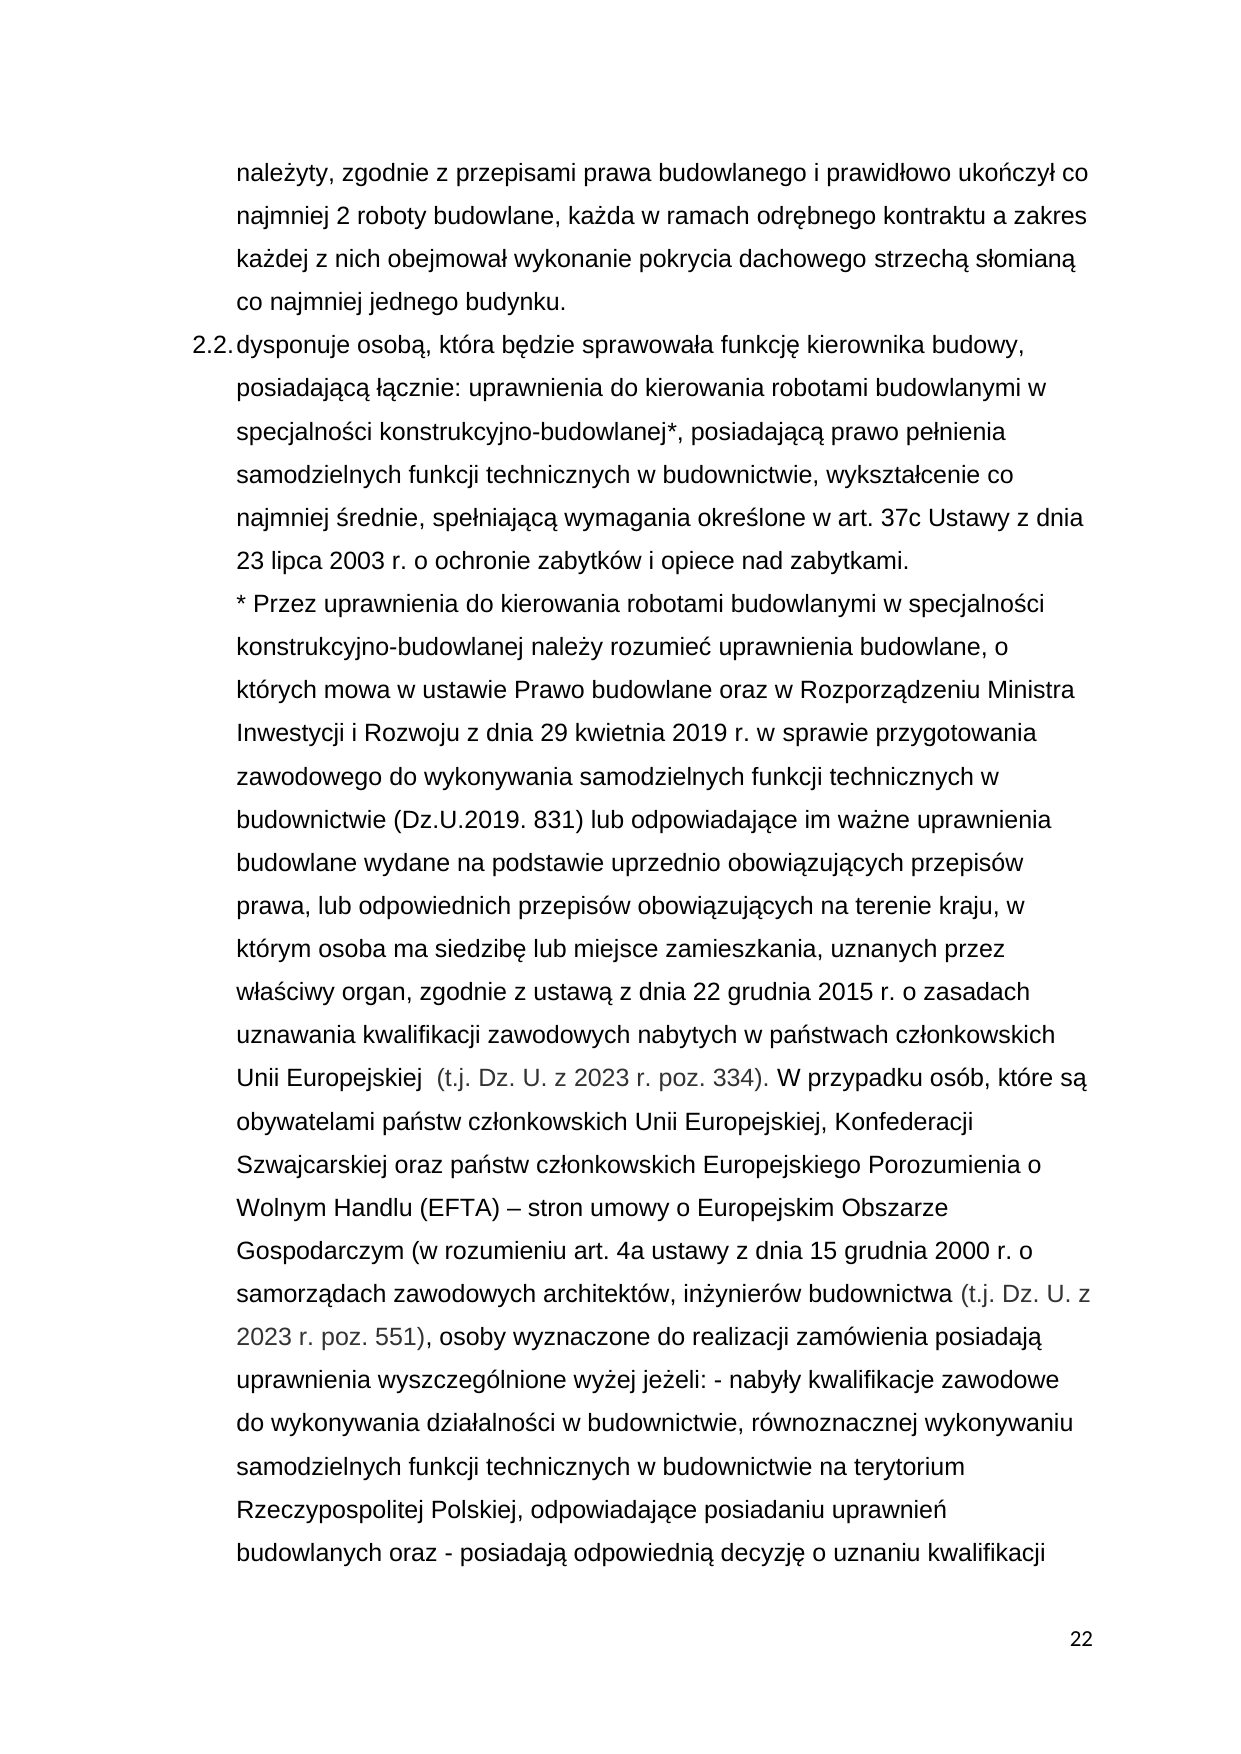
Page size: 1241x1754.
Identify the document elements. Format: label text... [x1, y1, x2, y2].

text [236, 589, 1093, 1567]
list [236, 158, 1093, 316]
list dysponuje osobą, która będzie sprawowała funkcję kierownika budowy, posiadającą łącznie: uprawnienia do kierowania robotami budowlanymi w specjalności konstrukcyjno-budowlanej*, posiadającą prawo pełnienia samodzielnych funkcji technicznych w budownictwie, wykształcenie co najmniej średnie, spełniającą wymagania określone w art. 37c Ustawy z dnia 23 lipca 2003 r. o ochronie zabytków i opiece nad zabytkami. [192, 330, 1093, 575]
